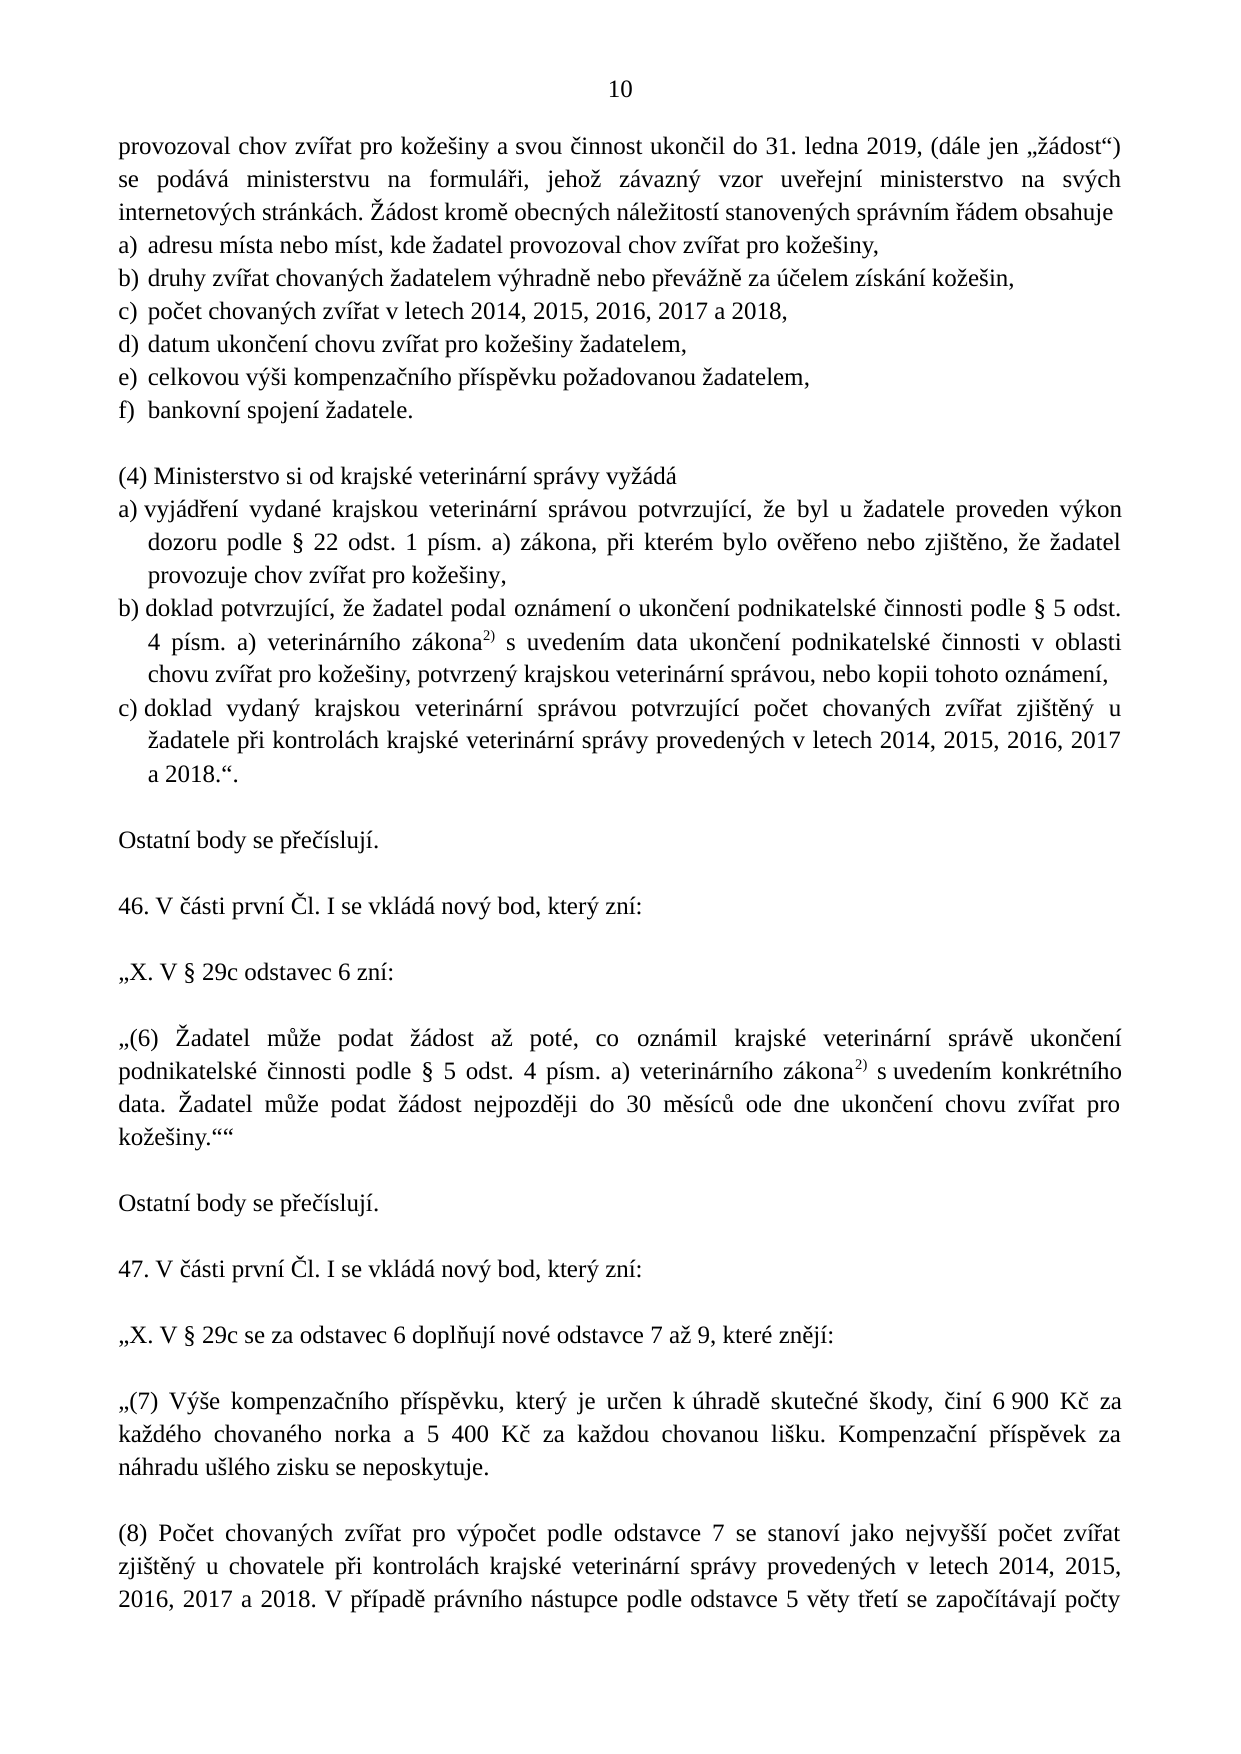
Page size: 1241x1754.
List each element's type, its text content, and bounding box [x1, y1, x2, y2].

text c) doklad vydaný krajskou veterinární správou potvrzující počet chovaných zvířat zjištěný u žadatele při kontrolách krajské veterinární správy provedených v letech 2014, 2015, 2016, 2017 a 2018.“. [118, 693, 1122, 787]
text f) bankovní spojení žadatele. [118, 395, 1122, 424]
text 47. V části první Čl. I se vkládá nový bod, který zní: [118, 1254, 1122, 1283]
text b) doklad potvrzující, že žadatel podal oznámení o ukončení podnikatelské činnosti podle § 5 odst. 4 písm. a) veterinárního zákona2) s uvedením data ukončení podnikatelské činnosti v oblasti chovu zvířat pro kožešiny, potvrzený krajskou veterinární správou, nebo kopii tohoto oznámení, [118, 593, 1122, 688]
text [118, 1518, 1122, 1613]
text b) druhy zvířat chovaných žadatelem výhradně nebo převážně za účelem získání kožešin, [118, 263, 1122, 292]
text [118, 131, 1122, 226]
text Ostatní body se přečíslují. [118, 1188, 1122, 1217]
text Ostatní body se přečíslují. [118, 825, 1122, 853]
text e) celkovou výši kompenzačního příspěvku požadovanou žadatelem, [118, 362, 1122, 391]
text a) adresu místa nebo míst, kde žadatel provozoval chov zvířat pro kožešiny, [118, 230, 1122, 259]
text 46. V části první Čl. I se vkládá nový bod, který zní: [118, 891, 1122, 919]
text „(7) Výše kompenzačního příspěvku, který je určen k úhradě skutečné škody, činí 6 900 Kč za každého chovaného norka a 5 400 Kč za každou chovanou lišku. Kompenzační příspěvek za náhradu ušlého zisku se neposkytuje. [118, 1386, 1122, 1481]
text „X. V § 29c odstavec 6 zní: [118, 957, 1122, 986]
text „X. V § 29c se za odstavec 6 doplňují nové odstavce 7 až 9, které znějí: [118, 1320, 1122, 1349]
text (4) Ministerstvo si od krajské veterinární správy vyžádá [118, 461, 1122, 490]
text d) datum ukončení chovu zvířat pro kožešiny žadatelem, [118, 329, 1122, 358]
text c) počet chovaných zvířat v letech 2014, 2015, 2016, 2017 a 2018, [118, 296, 1122, 325]
text a) vyjádření vydané krajskou veterinární správou potvrzující, že byl u žadatele proveden výkon dozoru podle § 22 odst. 1 písm. a) zákona, při kterém bylo ověřeno nebo zjištěno, že žadatel provozuje chov zvířat pro kožešiny, [118, 494, 1122, 589]
text „(6) Žadatel může podat žádost až poté, co oznámil krajské veterinární správě ukončení podnikatelské činnosti podle § 5 odst. 4 písm. a) veterinárního zákona2) s uvedením konkrétního data. Žadatel může podat žádost nejpozději do 30 měsíců ode dne ukončení chovu zvířat pro kožešiny.““ [118, 1023, 1122, 1151]
